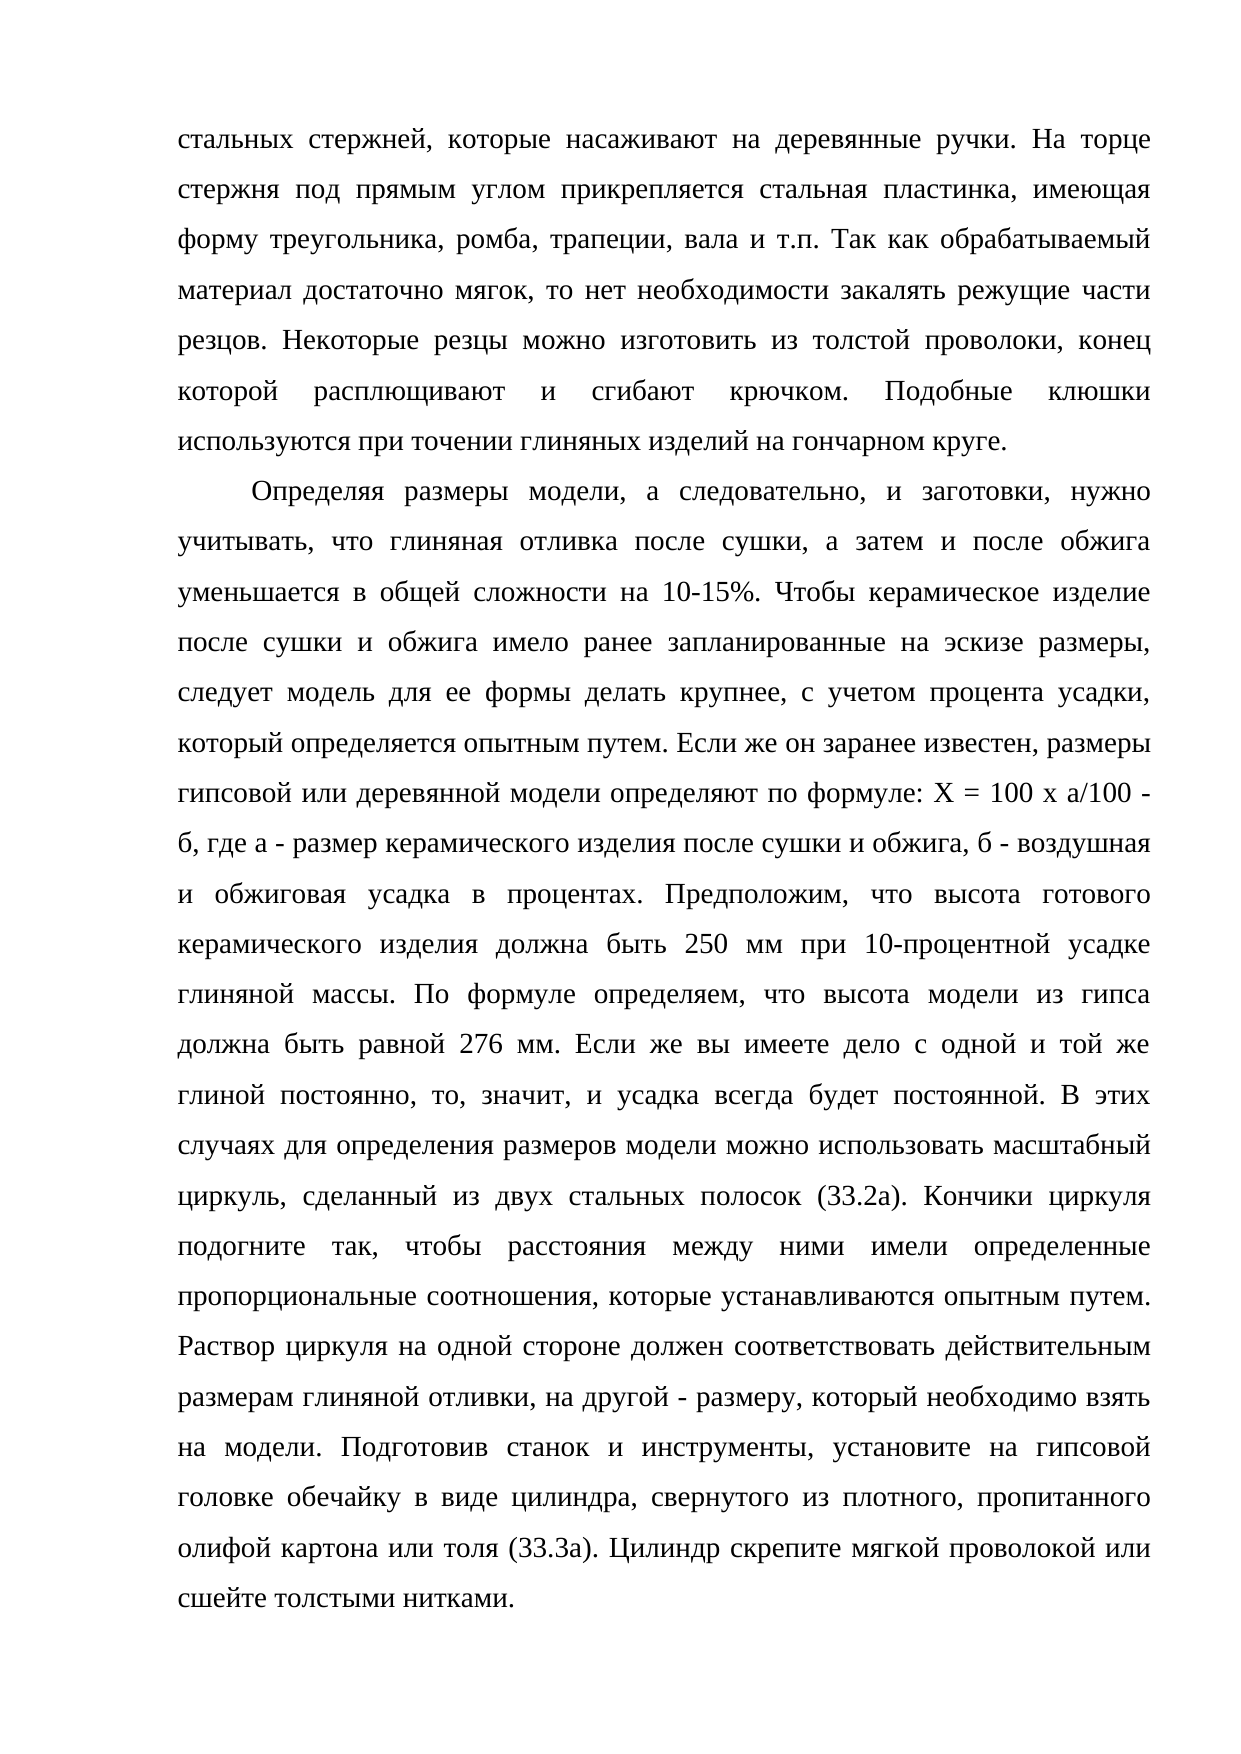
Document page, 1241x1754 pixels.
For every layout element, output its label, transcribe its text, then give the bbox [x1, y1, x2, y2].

text Определяя размеры модели, а следовательно, и заготовки, нужно учитывать, что глиняная отливка после сушки, а затем и после обжига уменьшается в общей сложности на 10-15%. Чтобы керамическое изделие после сушки и обжига имело ранее запланированные на эскизе размеры, следует модель для ее формы делать крупнее, с учетом процента усадки, который определяется опытным путем. Если же он заранее известен, размеры гипсовой или деревянной модели определяют по формуле: X = 100 х а/100 - б, где а - размер керамического изделия после сушки и обжига, б - воздушная и обжиговая усадка в процентах. Предположим, что высота готового керамического изделия должна быть при 10-процентной усадке глиняной массы. По формуле определяем, что высота модели из гипса должна быть равной . Если же вы имеете дело с одной и той же глиной постоянно, то, значит, и усадка всегда будет постоянной. В этих случаях для определения размеров модели можно использовать масштабный циркуль, сделанный из двух стальных полосок (33.2а). Кончики циркуля подогните так, чтобы расстояния между ними имели определенные пропорциональные соотношения, которые устанавливаются опытным путем. Раствор циркуля на одной стороне должен соответствовать действительным размерам глиняной отливки, на другой - размеру, который необходимо взять на модели. Подготовив станок и инструменты, установите на гипсовой головке обечайку в виде цилиндра, свернутого из плотного, пропитанного олифой картона или толя (33.3а). Цилиндр скрепите мягкой проволокой или сшейте толстыми нитками. [177, 473, 1152, 1614]
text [177, 121, 1152, 456]
